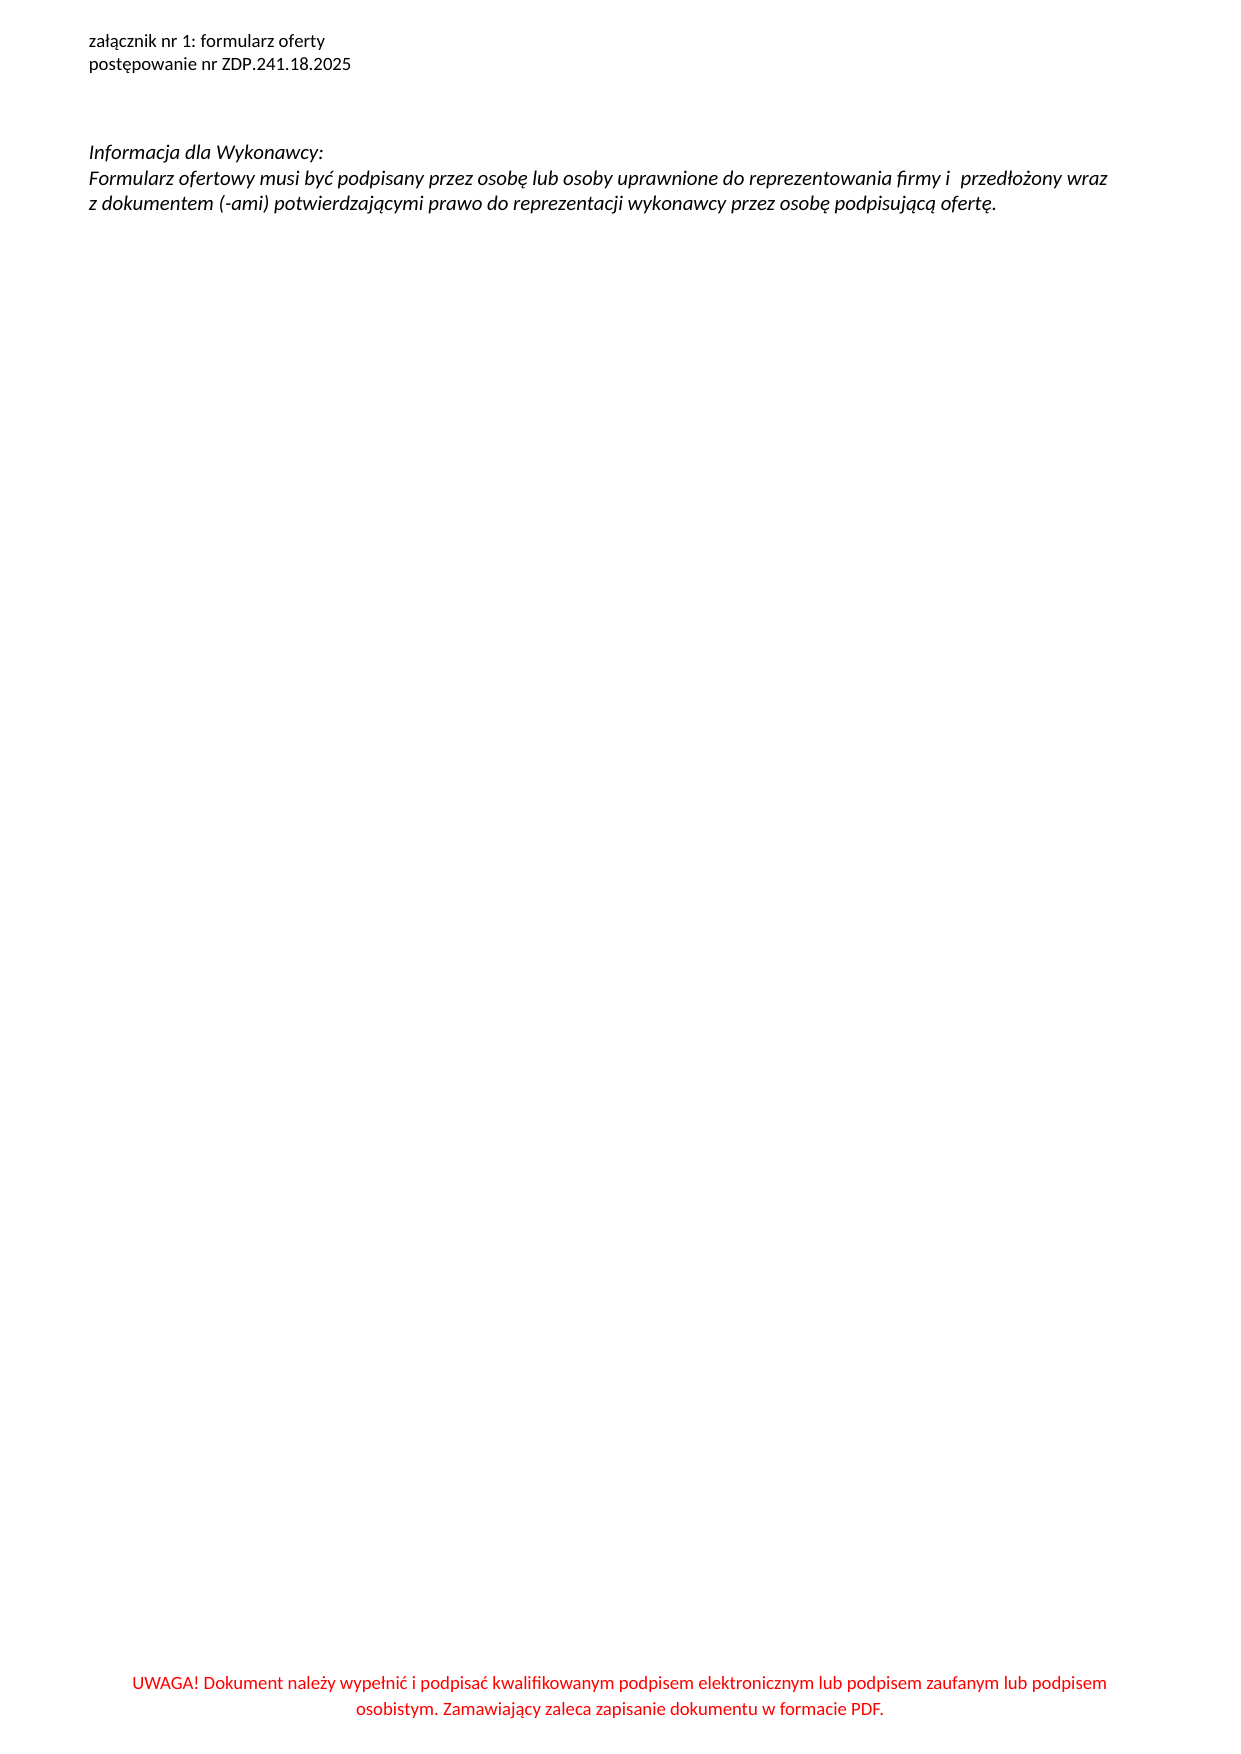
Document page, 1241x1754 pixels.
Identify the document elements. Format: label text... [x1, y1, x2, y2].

text Informacja dla Wykonawcy: [89, 139, 1152, 165]
text Formularz ofertowy musi być podpisany przez osobę lub osoby uprawnione do reprezentowania firmy i przedłożony wraz z dokumentem (-ami) potwierdzającymi prawo do reprezentacji wykonawcy przez osobę podpisującą ofertę. [89, 165, 1152, 216]
